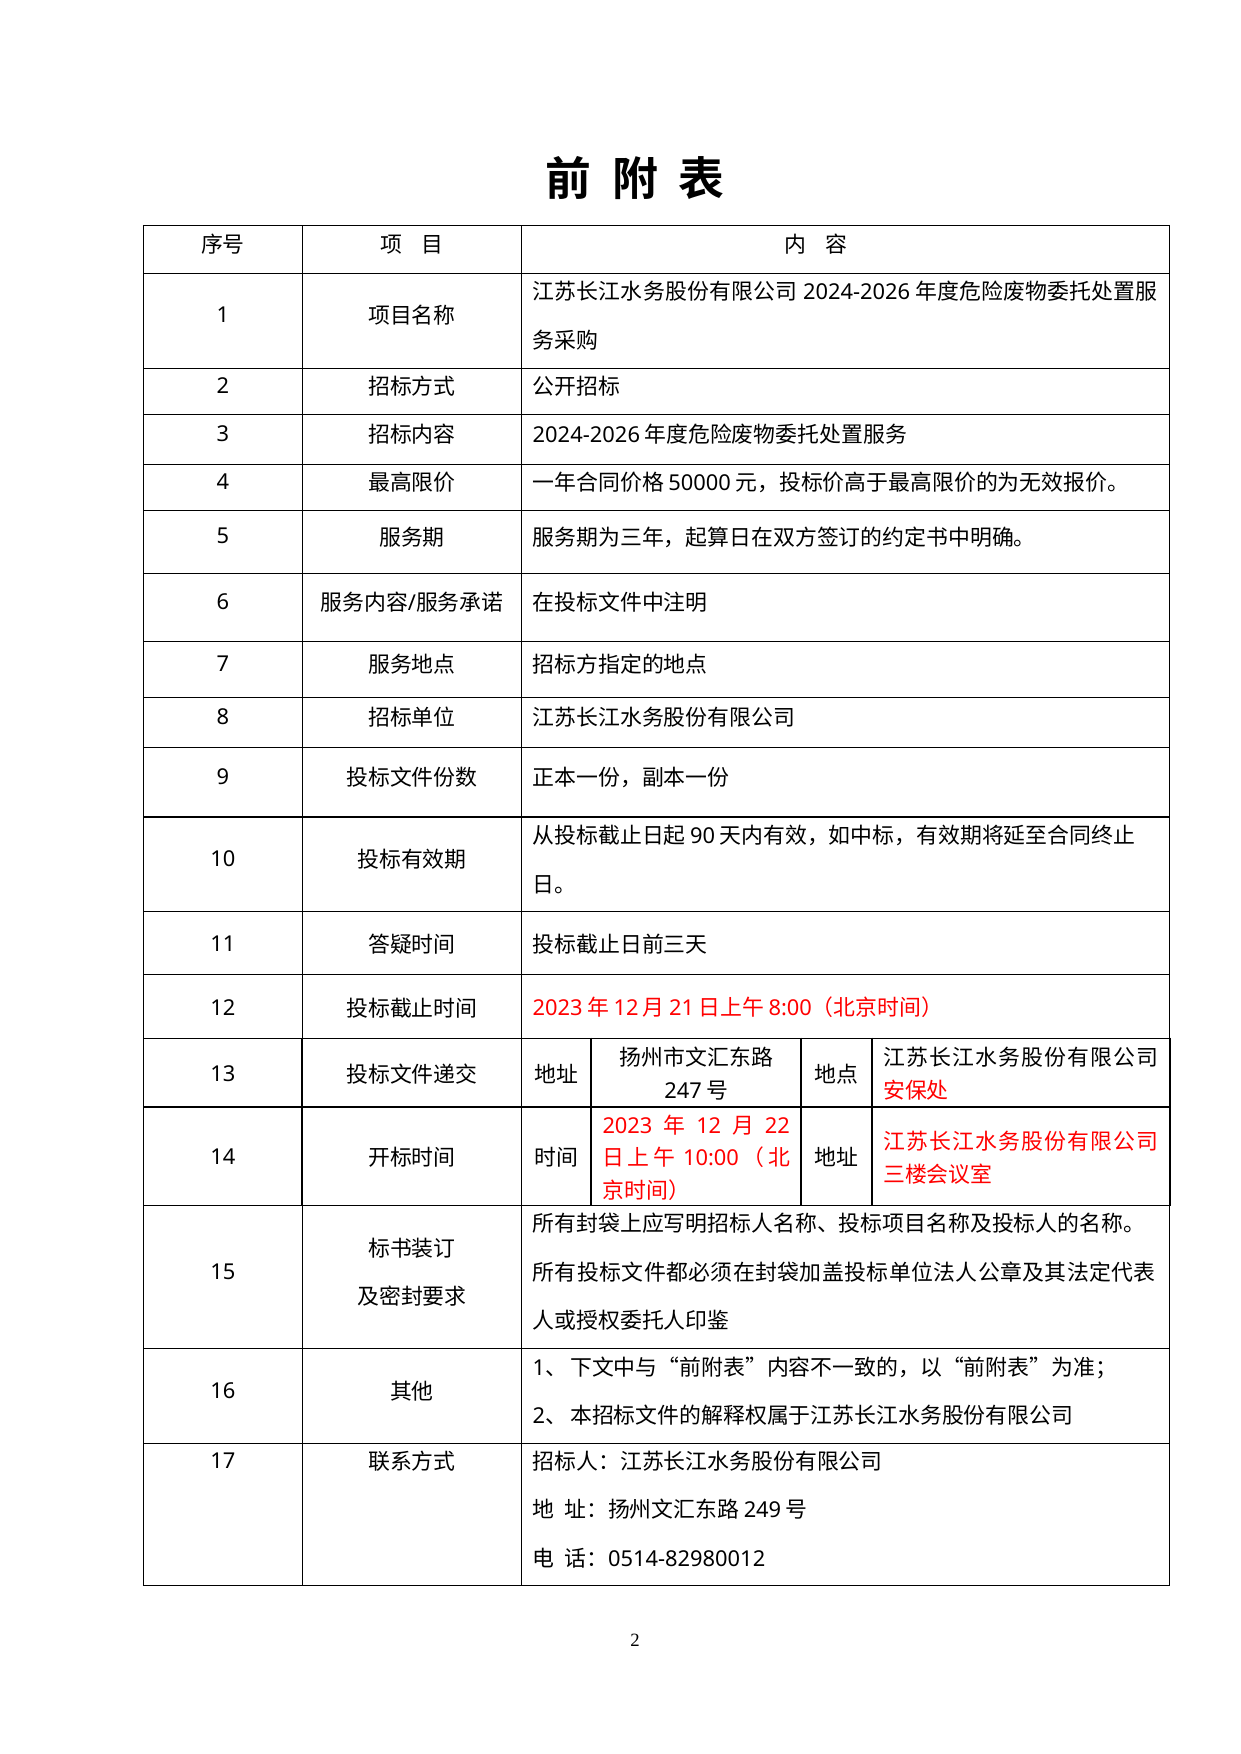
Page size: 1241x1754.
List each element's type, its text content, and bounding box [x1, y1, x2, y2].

table_cell 下文中与“前附表”内容不一致的，以“前附表”为准； 本招标文件的解释权属于江苏长江水务股份有限公司 [522, 1349, 1169, 1442]
table_cell 14 [144, 1108, 301, 1205]
table_cell 正本一份，副本一份 [522, 748, 1169, 816]
table_cell 招标内容 [303, 415, 521, 464]
table_cell 11 [144, 912, 302, 974]
table_cell 从投标截止日起90天内有效，如中标，有效期将延至合同终止日。 [522, 818, 1169, 911]
table_cell 投标有效期 [303, 818, 521, 911]
table_cell 4 [144, 465, 302, 510]
table_cell 标书装订 及密封要求 [303, 1206, 521, 1348]
text 前 附 表 [164, 127, 1106, 225]
table_cell 2023年12月21日上午8:00（北京时间） [522, 975, 1169, 1037]
table_cell 投标文件份数 [303, 748, 521, 816]
table_cell 开标时间 [303, 1108, 521, 1205]
table_cell 1 [144, 274, 302, 367]
table_cell 服务地点 [303, 642, 521, 697]
table_cell 2023年12月22日上午10:00（北京时间） [592, 1108, 800, 1205]
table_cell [522, 1444, 1169, 1585]
table_cell 5 [144, 511, 302, 572]
table_cell 地址 [802, 1108, 871, 1205]
table_cell 答疑时间 [303, 912, 521, 974]
table_cell 15 [144, 1206, 302, 1348]
table_cell 公开招标 [522, 369, 1169, 413]
table_cell 江苏长江水务股份有限公司安保处 [873, 1039, 1169, 1106]
table_cell 江苏长江水务股份有限公司2024-2026年度危险废物委托处置服务采购 [522, 274, 1169, 367]
table_cell 江苏长江水务股份有限公司 [522, 698, 1169, 747]
table_cell 服务期 [303, 511, 521, 572]
table_cell 在投标文件中注明 [522, 574, 1169, 641]
table_header 序号 [144, 226, 302, 273]
table_cell 投标截止时间 [303, 975, 521, 1037]
table_cell 所有封袋上应写明招标人名称、投标项目名称及投标人的名称。 所有投标文件都必须在封袋加盖投标单位法人公章及其法定代表人或授权委托人印鉴 [522, 1206, 1169, 1348]
table_header 项 目 [303, 226, 521, 273]
table_cell 扬州市文汇东路247号 [592, 1039, 800, 1106]
table_cell 地址 [522, 1039, 590, 1106]
table_cell 项目名称 [303, 274, 521, 367]
table_cell 13 [144, 1039, 301, 1106]
table_cell 江苏长江水务股份有限公司三楼会议室 [873, 1108, 1169, 1205]
table_cell 一年合同价格50000元，投标价高于最高限价的为无效报价。 [522, 465, 1169, 510]
table_cell 8 [144, 698, 302, 747]
table_cell 9 [144, 748, 302, 816]
table_cell 10 [144, 818, 302, 911]
table_cell 12 [144, 975, 302, 1037]
table_cell 7 [144, 642, 302, 697]
table_cell 17 [144, 1444, 302, 1585]
table_cell 地点 [802, 1039, 871, 1106]
table_cell 招标方指定的地点 [522, 642, 1169, 697]
table_cell 联系方式 [303, 1444, 521, 1585]
table_cell 服务期为三年，起算日在双方签订的约定书中明确。 [522, 511, 1169, 572]
table_cell 投标截止日前三天 [522, 912, 1169, 974]
table_cell 投标文件递交 [303, 1039, 521, 1106]
table_cell 2024-2026年度危险废物委托处置服务 [522, 415, 1169, 464]
table_cell 时间 [522, 1108, 590, 1205]
table_cell 6 [144, 574, 302, 641]
table_cell 3 [144, 415, 302, 464]
table_cell 服务内容/服务承诺 [303, 574, 521, 641]
table_cell 招标单位 [303, 698, 521, 747]
table_cell 2 [144, 369, 302, 413]
table_cell 16 [144, 1349, 302, 1442]
table_cell 其他 [303, 1349, 521, 1442]
table_cell 最高限价 [303, 465, 521, 510]
table_header 内 容 [522, 226, 1169, 273]
table_cell 招标方式 [303, 369, 521, 413]
